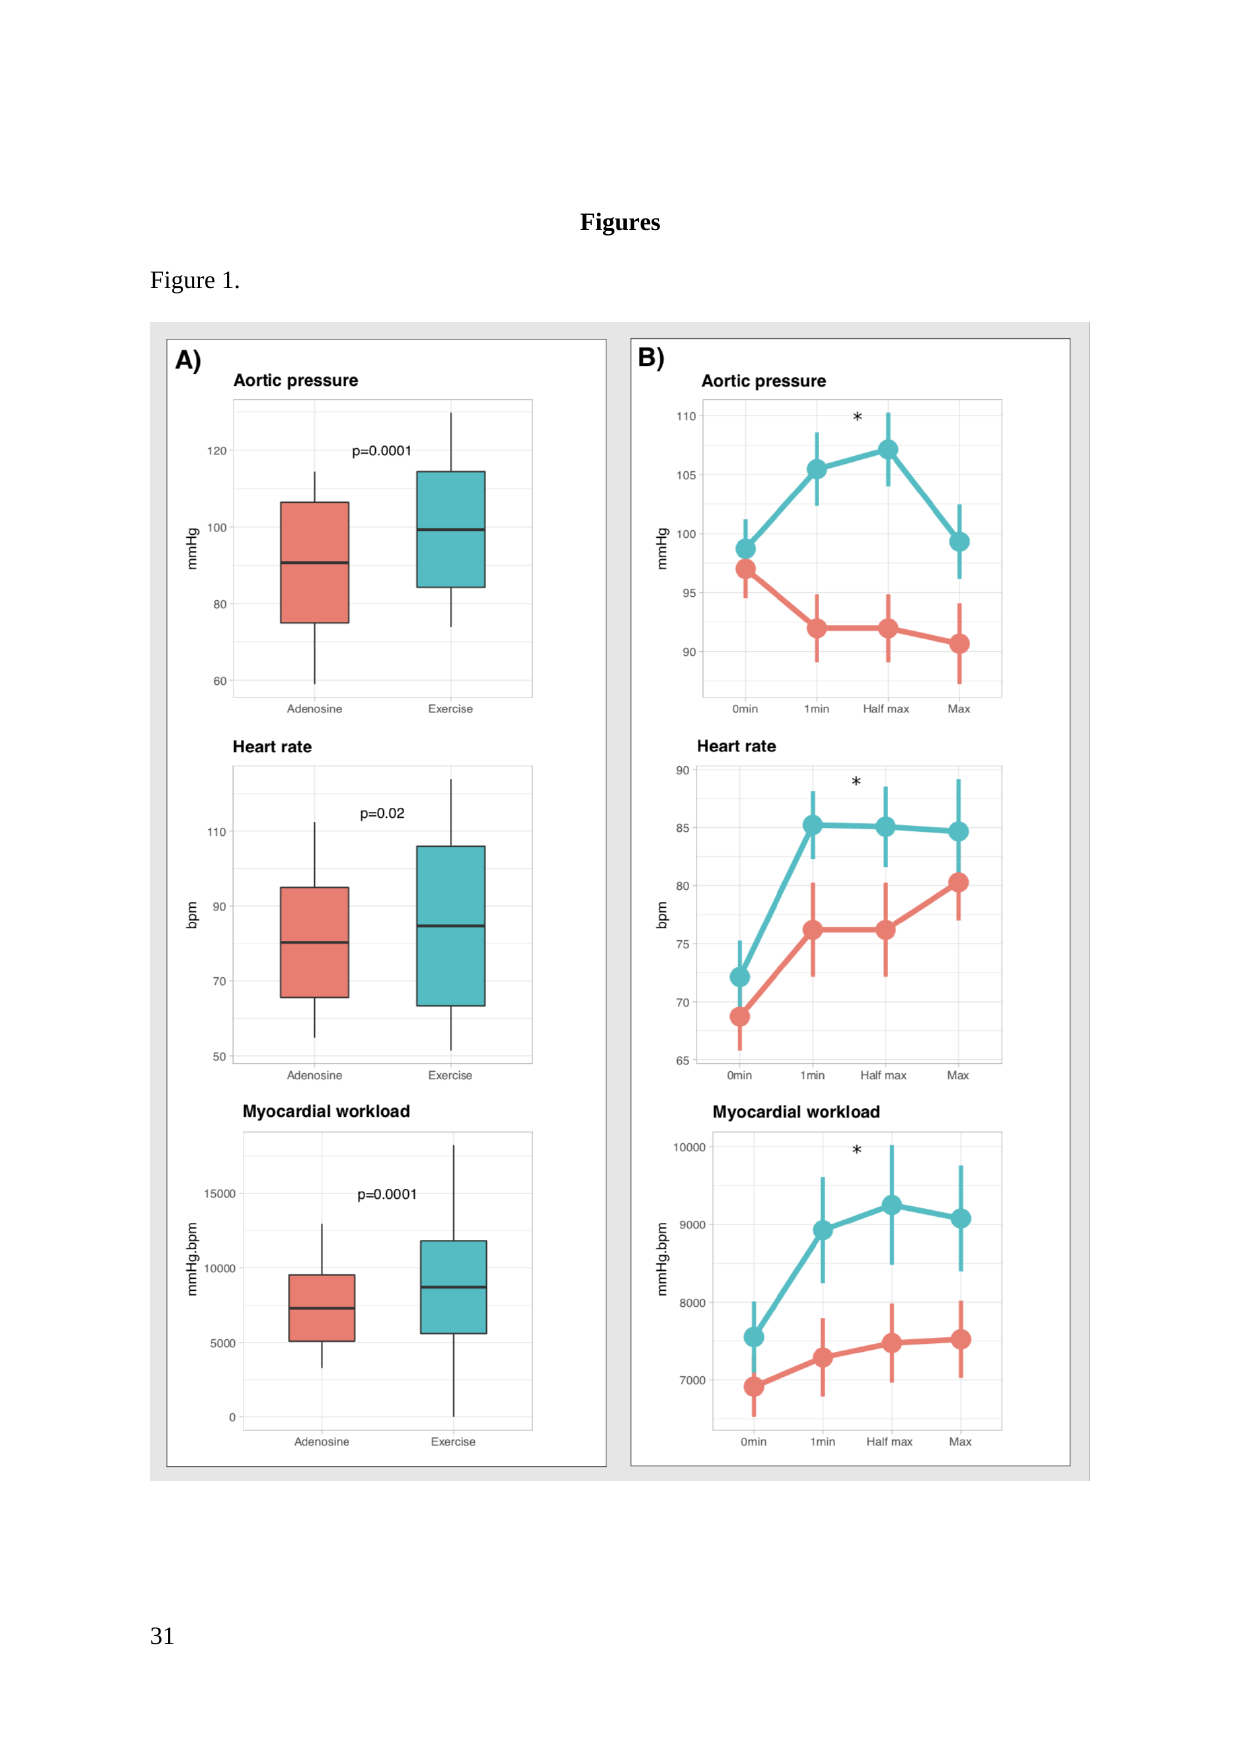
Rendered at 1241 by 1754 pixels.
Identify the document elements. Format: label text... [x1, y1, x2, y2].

text Figure 1. [150, 265, 1090, 322]
picture [150, 322, 1090, 1481]
text Figures [150, 207, 1090, 236]
